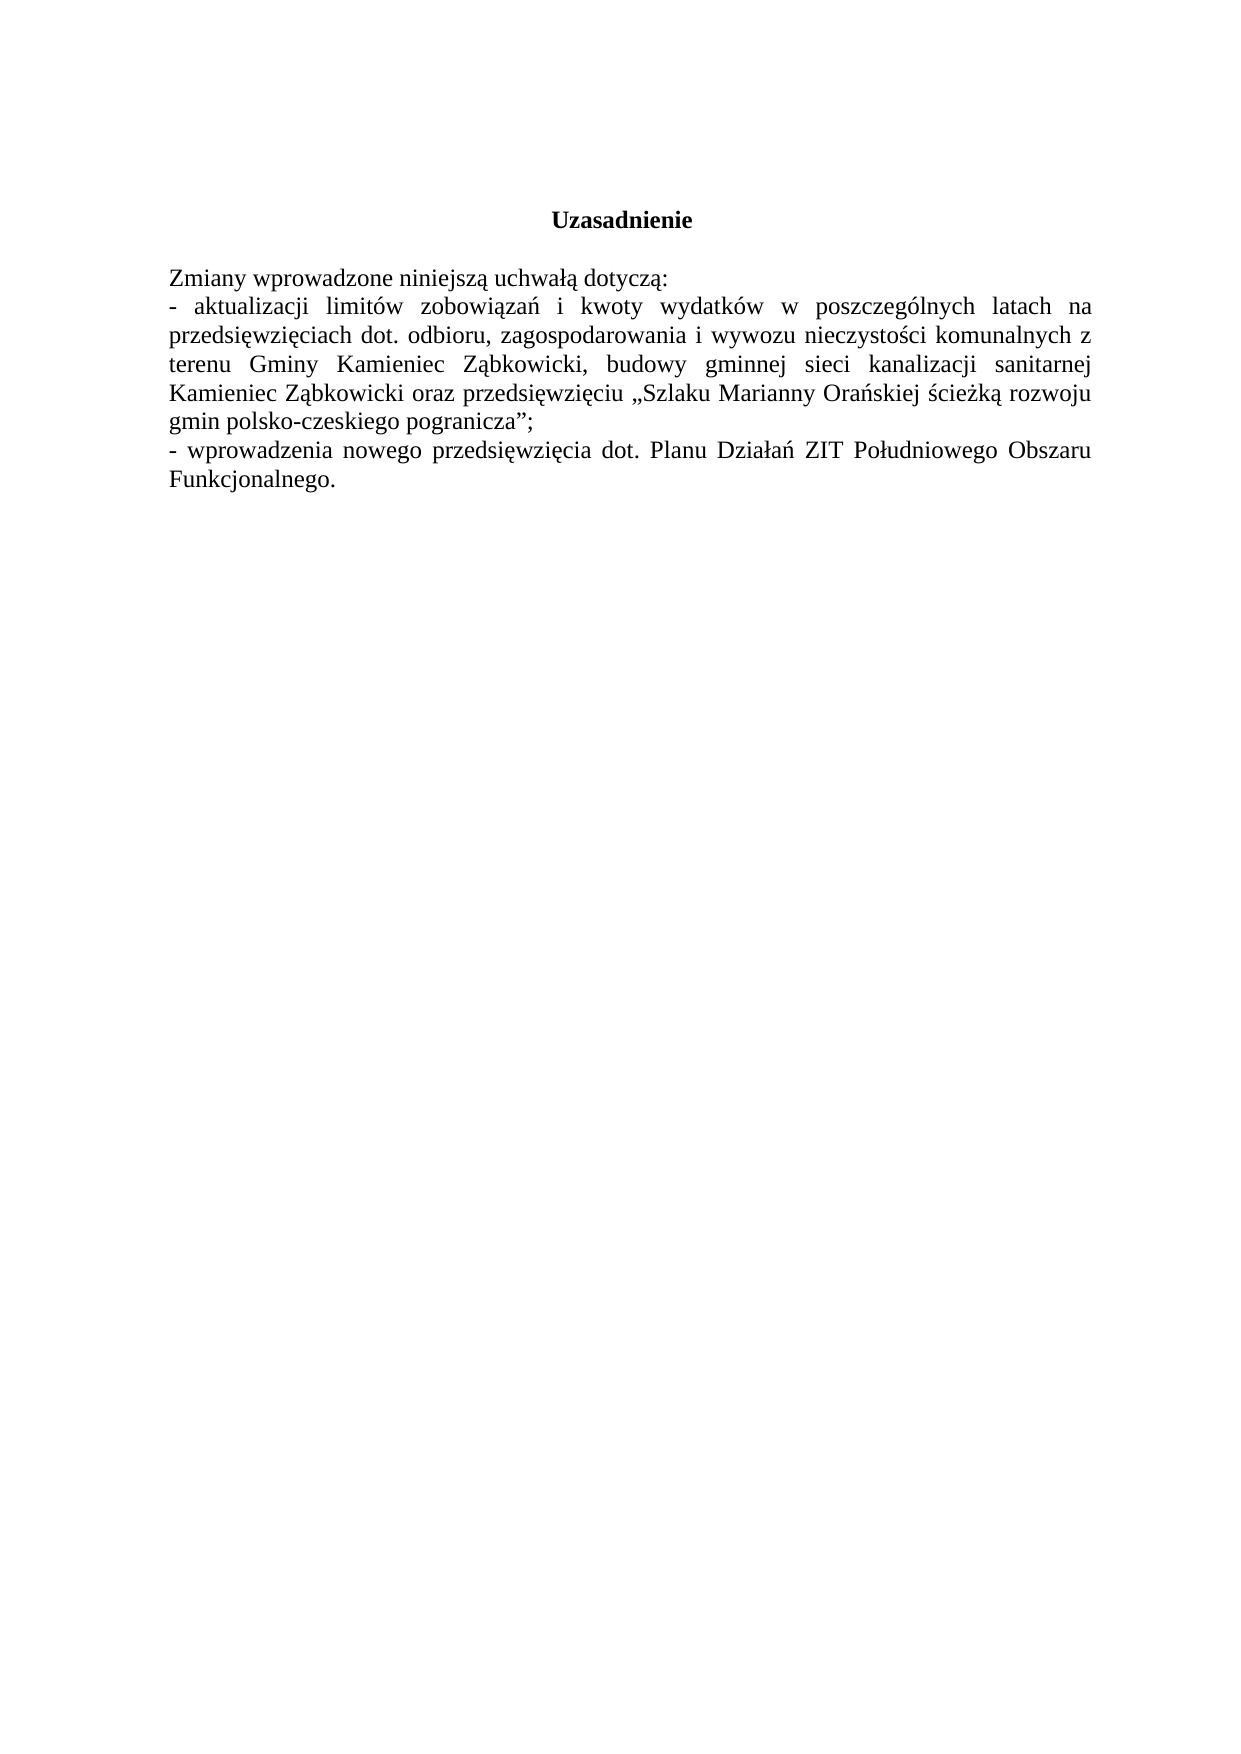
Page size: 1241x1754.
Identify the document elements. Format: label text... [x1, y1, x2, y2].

text Zmiany wprowadzone niniejszą uchwałą dotyczą: [169, 263, 1093, 291]
text - aktualizacji limitów zobowiązań i kwoty wydatków w poszczególnych latach na przedsięwzięciach dot. odbioru, zagospodarowania i wywozu nieczystości komunalnych z terenu Gminy Kamieniec Ząbkowicki, budowy gminnej sieci kanalizacji sanitarnej Kamieniec Ząbkowicki oraz przedsięwzięciu „Szlaku Marianny Orańskiej ścieżką rozwoju gmin polsko-czeskiego pogranicza”; [169, 291, 1093, 435]
text Uzasadnienie [169, 205, 1075, 234]
text - wprowadzenia nowego przedsięwzięcia dot. Planu Działań ZIT Południowego Obszaru Funkcjonalnego. [169, 435, 1093, 493]
